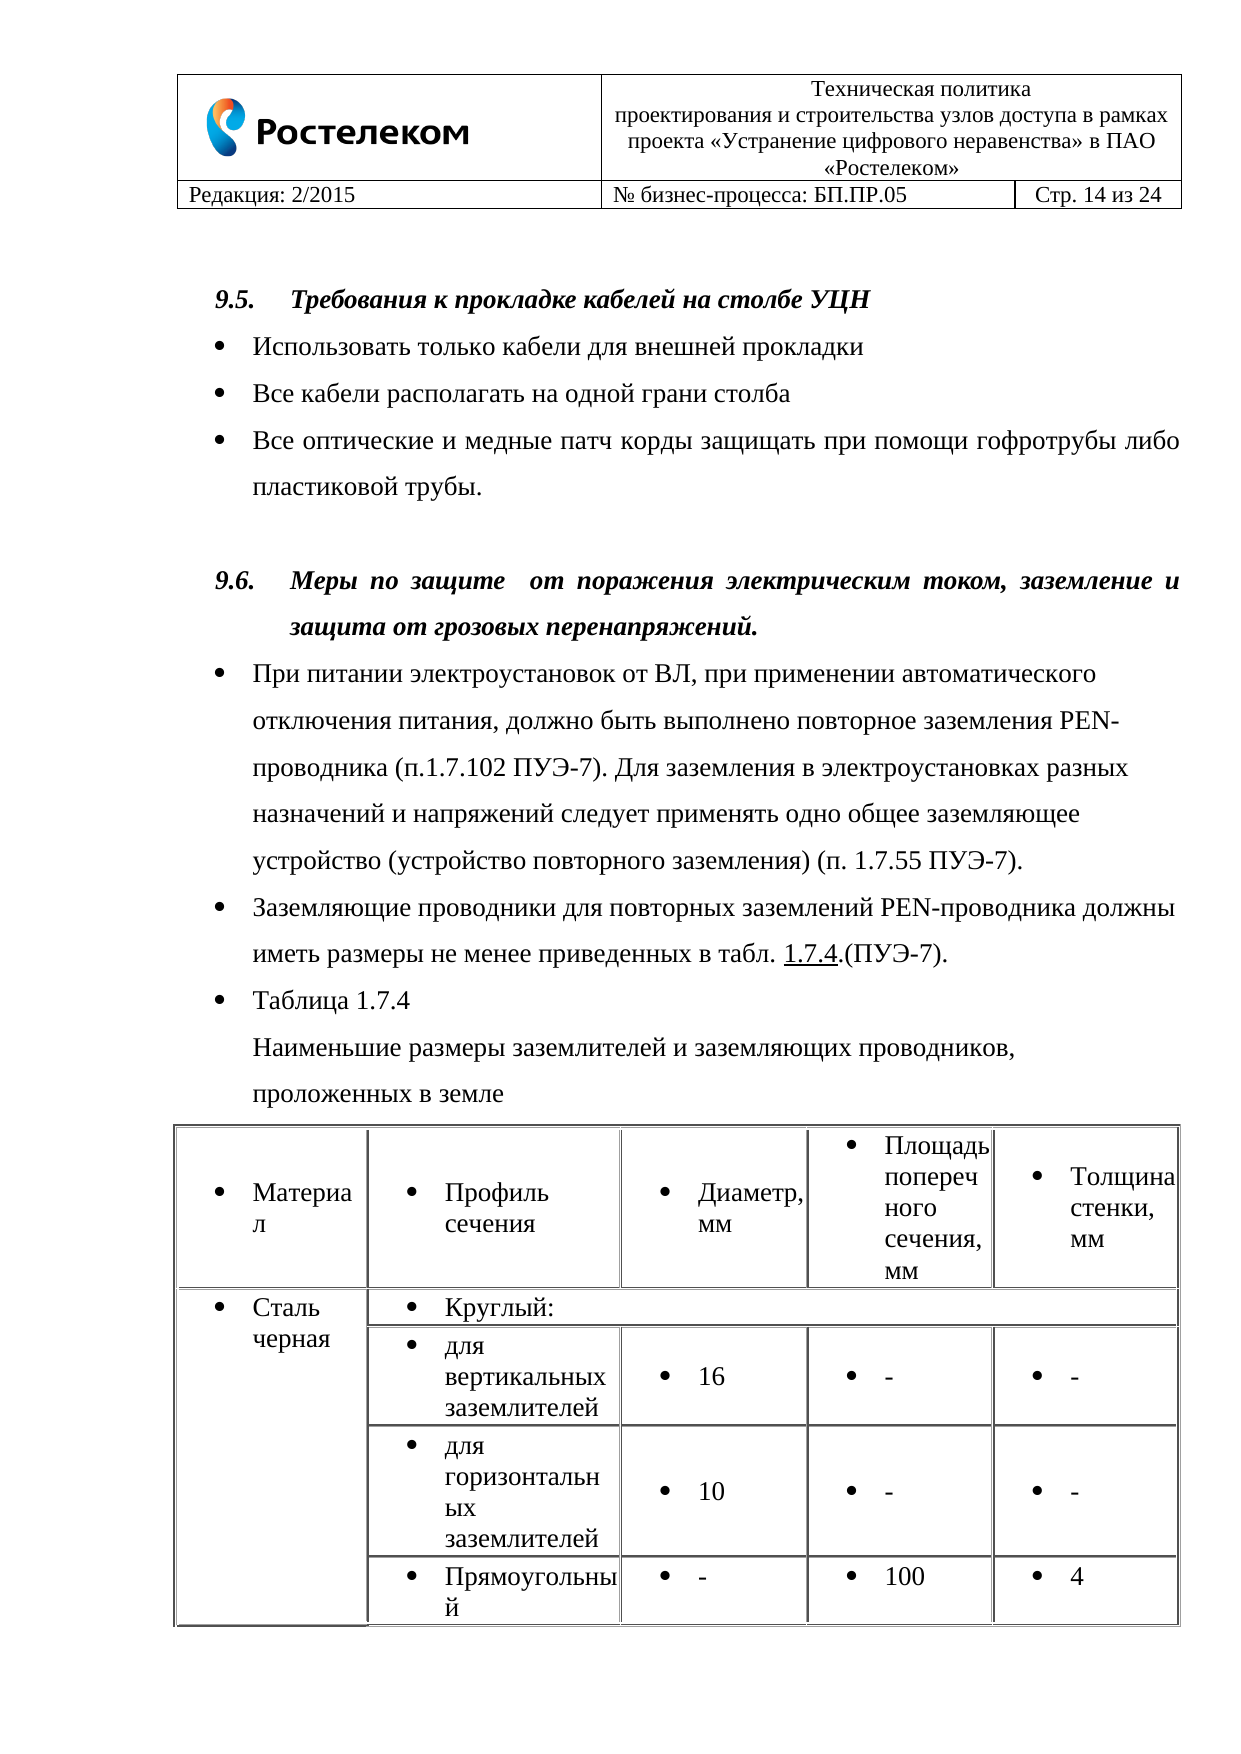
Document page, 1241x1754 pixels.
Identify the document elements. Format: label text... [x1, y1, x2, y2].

table_header Профиль сечения [367, 1128, 621, 1286]
list Наименьшие размеры заземлителей и заземляющих проводников, проложенных в земле [252, 1031, 1181, 1109]
list Использовать только кабели для внешней прокладки [215, 330, 1181, 361]
table_cell - [995, 1424, 1177, 1555]
table_cell Прямоугольный [367, 1558, 621, 1624]
table_cell 100 [807, 1555, 993, 1624]
table_cell - [809, 1328, 991, 1424]
table_header Диаметр, мм [621, 1126, 807, 1286]
table_cell Круглый: [369, 1286, 1178, 1324]
table_cell - [995, 1324, 1178, 1424]
list При питании электроустановок от ВЛ, при применении автоматического отключения питания, должно быть выполнено повторное заземления PEN-проводника (п.1.7.102 ПУЭ-7). Для заземления в электроустановках разных назначений и напряжений следует применять одно общее заземляющее устройство (устройство повторного заземления) (п. 1.7.55 ПУЭ-7). [215, 657, 1181, 875]
table_cell 16 [622, 1328, 806, 1424]
table_header Толщина стенки, мм [993, 1128, 1177, 1286]
table_cell - [809, 1427, 991, 1555]
picture [188, 81, 486, 174]
table_cell для вертикальных заземлителей [369, 1328, 619, 1424]
table_header Площадь поперечного сечения, мм [807, 1126, 993, 1286]
table_cell - [621, 1558, 807, 1624]
list Заземляющие проводники для повторных заземлений PEN-проводника должны иметь размеры не менее приведенных в табл. 1.7.4.(ПУЭ-7). [215, 891, 1181, 968]
table_cell для горизонтальных заземлителей [369, 1427, 619, 1555]
table_header Материал [177, 1128, 367, 1286]
list Все кабели располагать на одной грани столба [215, 377, 1181, 408]
list Все оптические и медные патч корды защищать при помощи гофротрубы либо пластиковой трубы. [215, 424, 1181, 502]
table_cell Сталь черная [177, 1286, 367, 1624]
list Таблица 1.7.4 [215, 984, 1181, 1015]
table_cell 10 [622, 1427, 806, 1555]
table_cell 4 [993, 1555, 1177, 1624]
subtitle Требования к прокладке кабелей на столбе УЦН [215, 283, 1181, 314]
subtitle Меры по защите от поражения электрическим током, заземление и защита от грозовых перенапряжений. [215, 564, 1181, 642]
